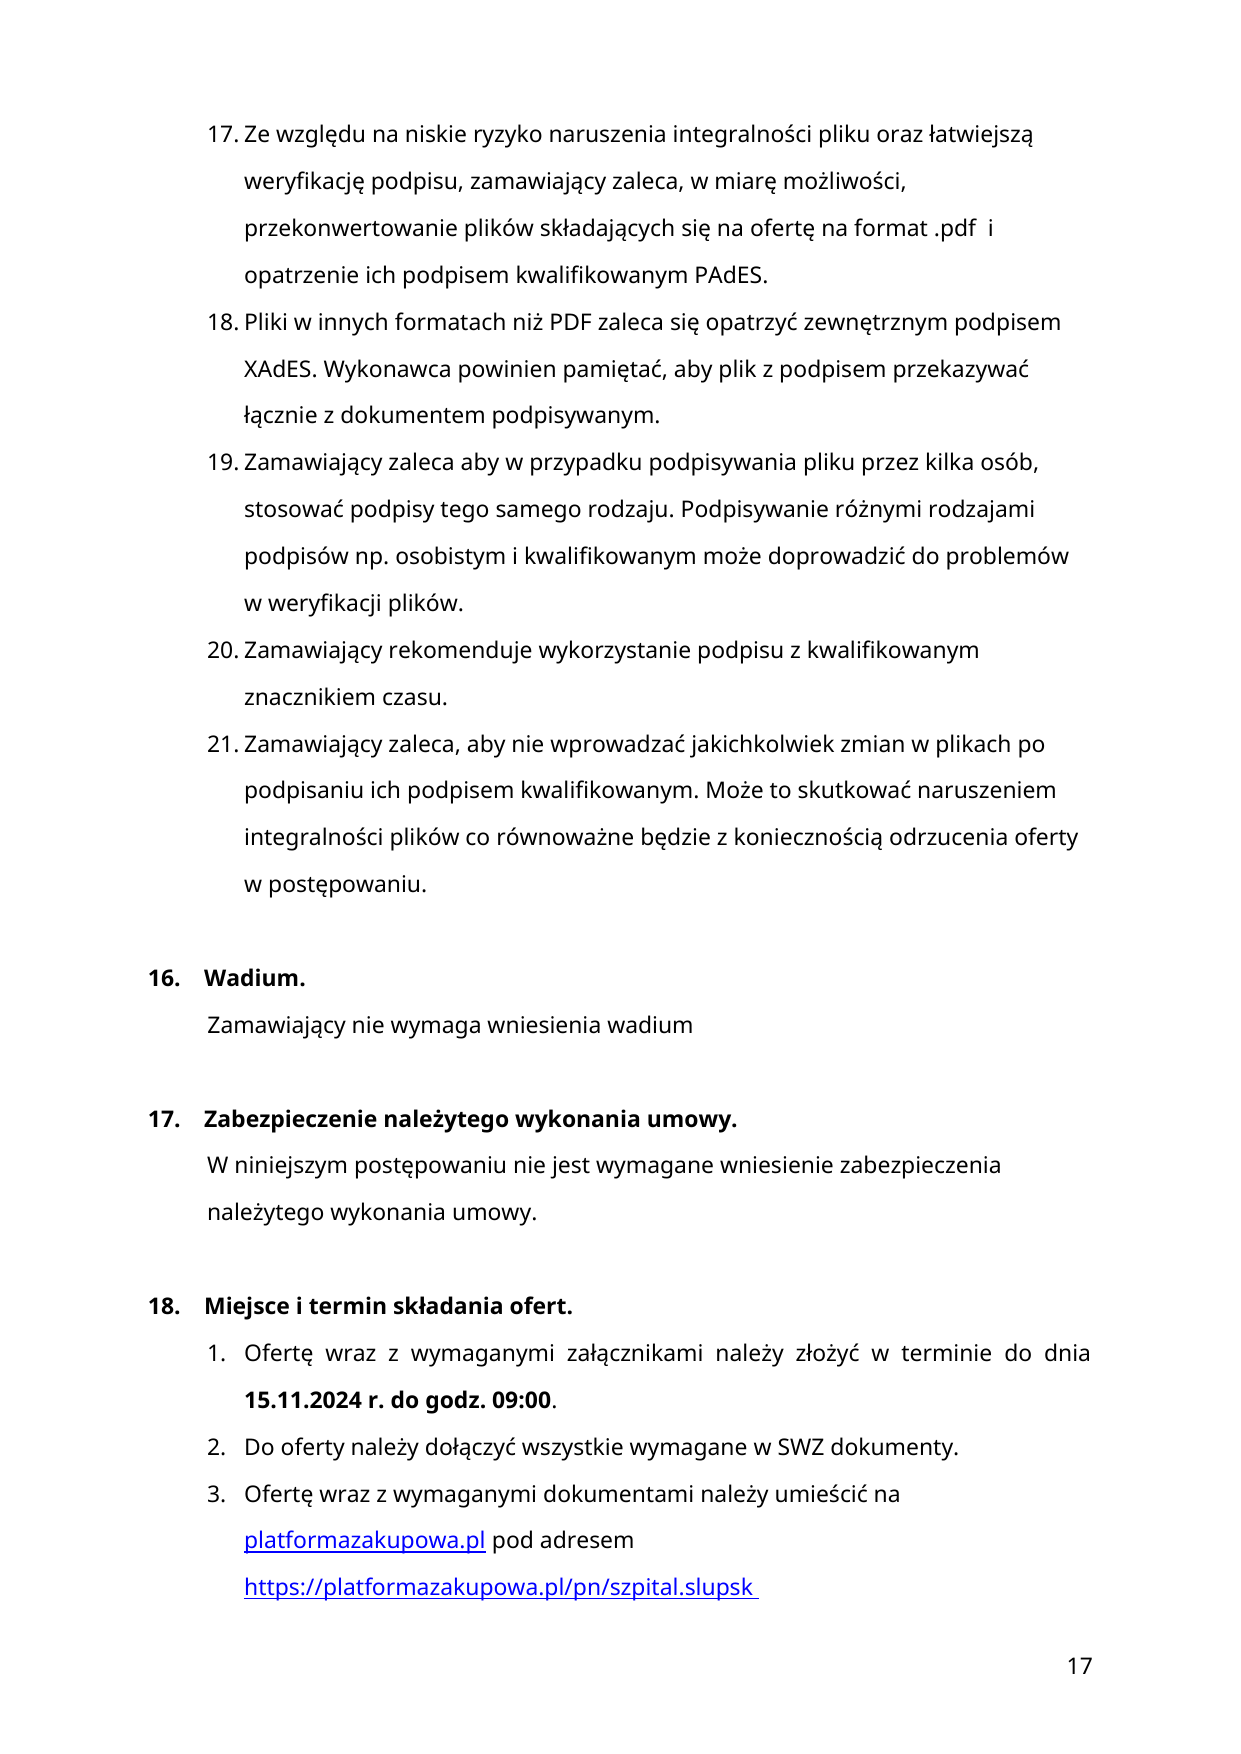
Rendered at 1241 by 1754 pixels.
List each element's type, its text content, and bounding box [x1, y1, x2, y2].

subtitle Zabezpieczenie należytego wykonania umowy. [148, 1102, 1092, 1134]
list Ze względu na niskie ryzyko naruszenia integralności pliku oraz łatwiejszą weryfikację podpisu, zamawiający zaleca, w miarę możliwości, przekonwertowanie plików składających się na ofertę na format .pdf i opatrzenie ich podpisem kwalifikowanym PAdES. [207, 118, 1092, 290]
subtitle Wadium. [148, 962, 1092, 993]
text W niniejszym postępowaniu nie jest wymagane wniesienie zabezpieczenia należytego wykonania umowy. [207, 1149, 1092, 1227]
list Ofertę wraz z wymaganymi załącznikami należy złożyć w terminie do dnia 15.11.2024 r. do godz. 09:00. [207, 1337, 1092, 1415]
subtitle Miejsce i termin składania ofert. [148, 1290, 1092, 1321]
list Ofertę wraz z wymaganymi dokumentami należy umieścić na platformazakupowa.pl pod adresem https://platformazakupowa.pl/pn/szpital.slupsk [207, 1477, 1092, 1602]
list Pliki w innych formatach niż PDF zaleca się opatrzyć zewnętrznym podpisem XAdES. Wykonawca powinien pamiętać, aby plik z podpisem przekazywać łącznie z dokumentem podpisywanym. [207, 306, 1092, 431]
list Zamawiający zaleca, aby nie wprowadzać jakichkolwiek zmian w plikach po podpisaniu ich podpisem kwalifikowanym. Może to skutkować naruszeniem integralności plików co równoważne będzie z koniecznością odrzucenia oferty w postępowaniu. [207, 727, 1092, 899]
list Zamawiający zaleca aby w przypadku podpisywania pliku przez kilka osób, stosować podpisy tego samego rodzaju. Podpisywanie różnymi rodzajami podpisów np. osobistym i kwalifikowanym może doprowadzić do problemów w weryfikacji plików. [207, 446, 1092, 618]
text Zamawiający nie wymaga wniesienia wadium [148, 1009, 1092, 1040]
list Do oferty należy dołączyć wszystkie wymagane w SWZ dokumenty. [207, 1431, 1092, 1462]
list Zamawiający rekomenduje wykorzystanie podpisu z kwalifikowanym znacznikiem czasu. [207, 634, 1092, 712]
